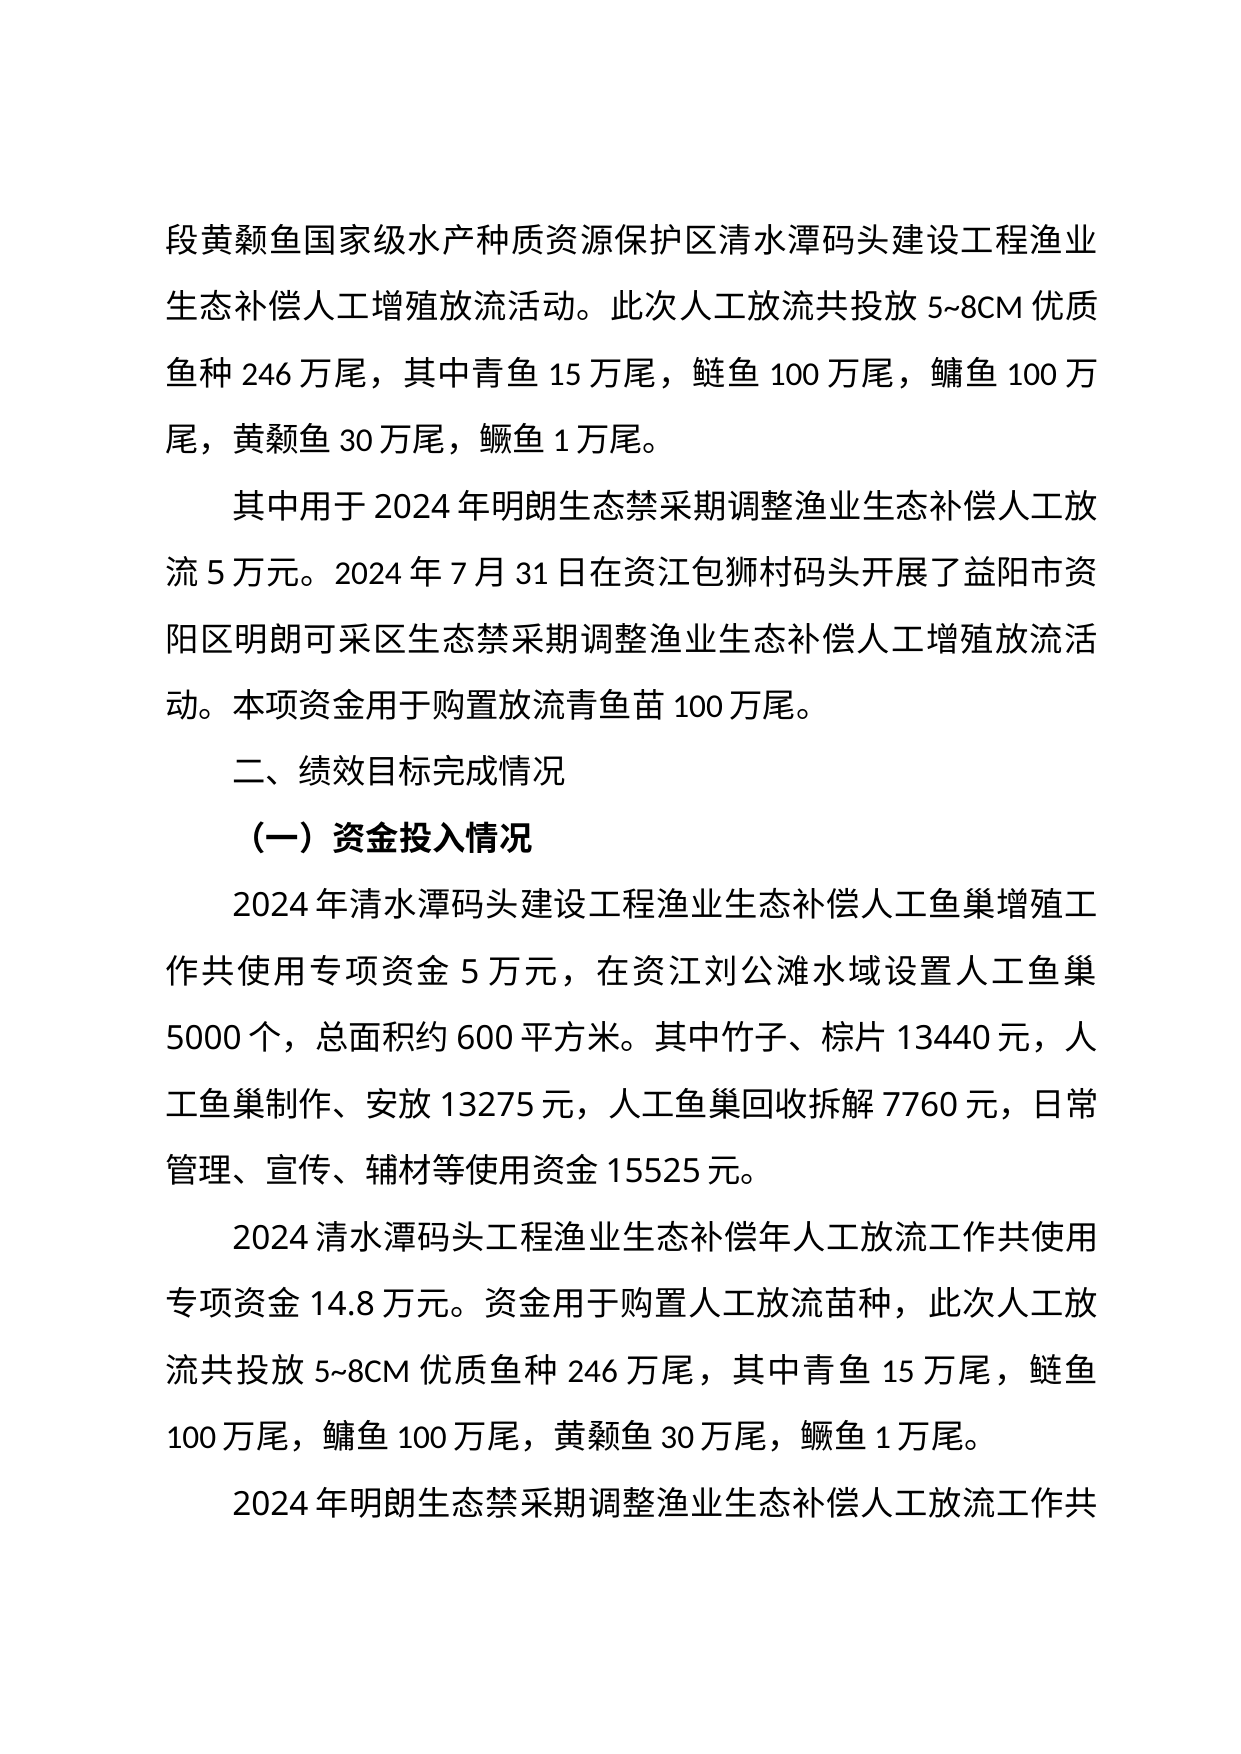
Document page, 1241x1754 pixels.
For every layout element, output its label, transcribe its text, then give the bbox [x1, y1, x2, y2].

text 2024年清水潭码头建设工程渔业生态补偿人工鱼巢增殖工作共使用专项资金5万元，在资江刘公滩水域设置人工鱼巢5000个，总面积约600平方米。其中竹子、棕片13440元，人工鱼巢制作、安放13275元，人工鱼巢回收拆解7760元，日常管理、宣传、辅材等使用资金15525元。 [165, 869, 1098, 1201]
text 2024清水潭码头工程渔业生态补偿年人工放流工作共使用专项资金14.8万元。资金用于购置人工放流苗种，此次人工放流共投放5~8CM优质鱼种246万尾，其中青鱼15万尾，鲢鱼100万尾，鳙鱼100万尾，黄颡鱼30万尾，鳜鱼1万尾。 [165, 1201, 1098, 1467]
text 其中用于2024年明朗生态禁采期调整渔业生态补偿人工放流5万元。2024年7月31日在资江包狮村码头开展了益阳市资阳区明朗可采区生态禁采期调整渔业生态补偿人工增殖放流活动。本项资金用于购置放流青鱼苗100万尾。 [165, 470, 1098, 736]
text 二、绩效目标完成情况 [165, 736, 1098, 803]
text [165, 1467, 1098, 1534]
text （一）资金投入情况 [165, 803, 1098, 869]
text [165, 204, 1098, 470]
